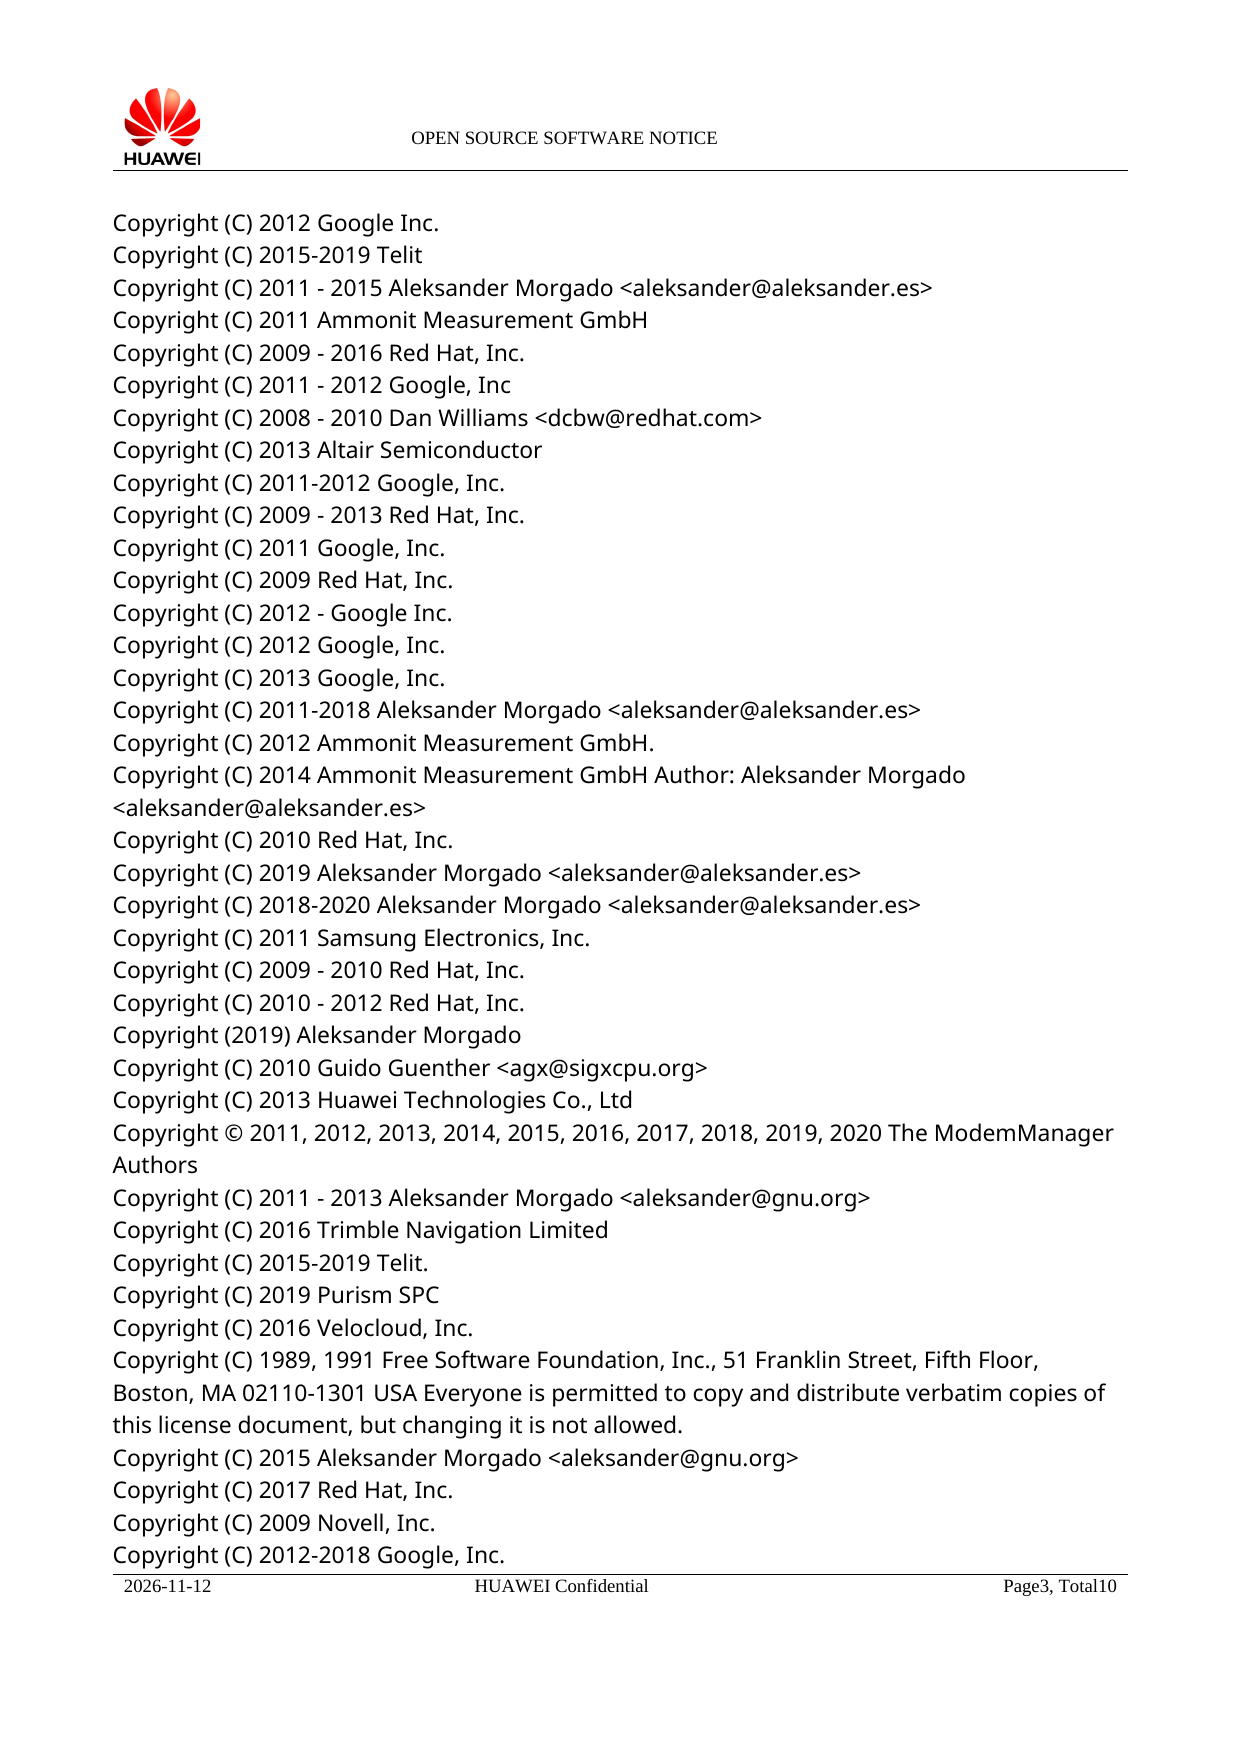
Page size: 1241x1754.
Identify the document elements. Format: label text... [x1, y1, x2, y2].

picture [124, 88, 201, 165]
